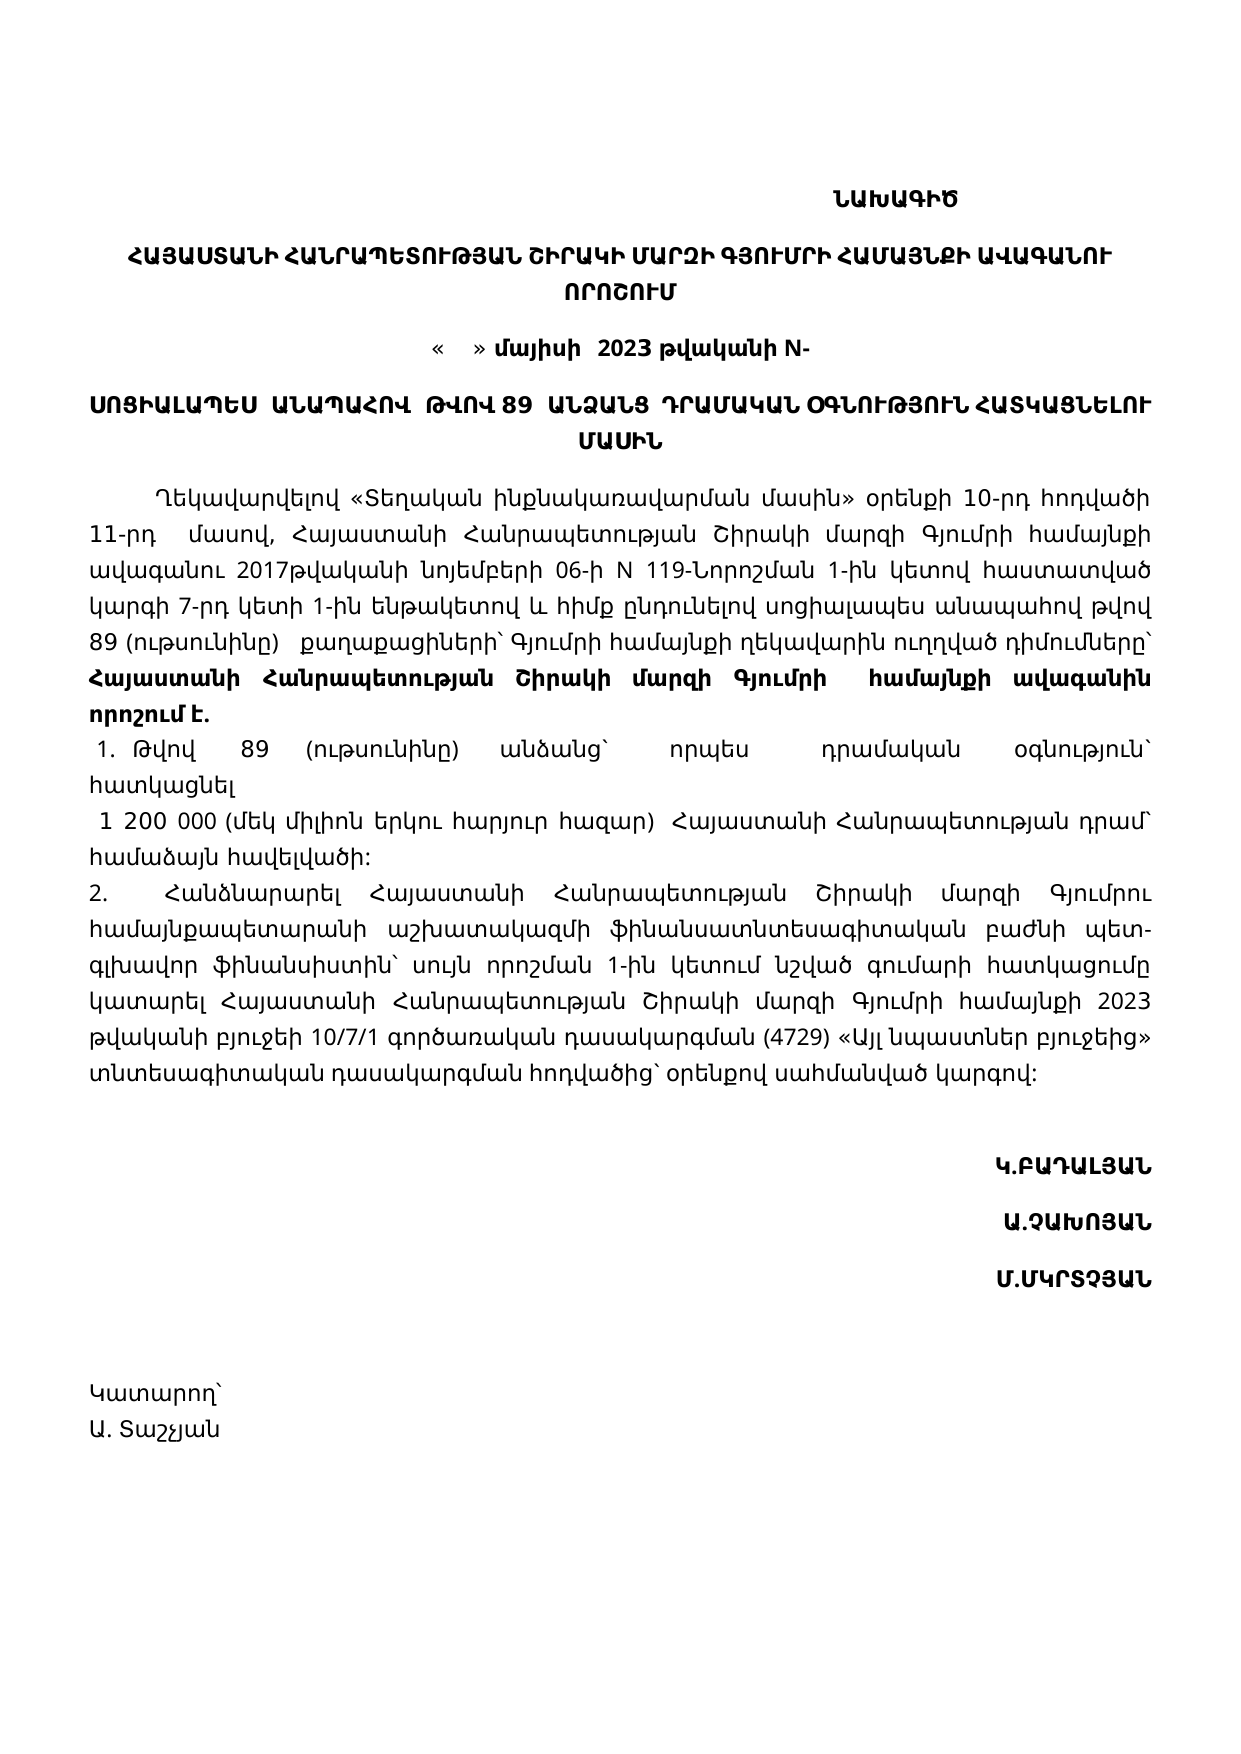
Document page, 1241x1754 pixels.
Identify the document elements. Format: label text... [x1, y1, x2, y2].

text Ղեկավարվելով «Տեղական ինքնակառավարման մասին» օրենքի 10-րդ հոդվածի 11-րդ մասով, Հայաստանի Հանրապետության Շիրակի մարզի Գյումրի համայնքի ավագանու 2017թվականի նոյեմբերի 06-ի N 119-Նորոշման 1-ին կետով հաստատված կարգի 7-րդ կետի 1-ին ենթակետով և հիմք ընդունելով սոցիալապես անապահով թվով 89 (ութսունինը) քաղաքացիների՝ Գյումրի համայնքի ղեկավարին ուղղված դիմումները՝ Հայաստանի Հանրապետության Շիրակի մարզի Գյումրի համայնքի ավագանին որոշում է. [89, 482, 1152, 729]
text Կ.ԲԱԴԱԼՅԱՆ [89, 1149, 1152, 1181]
text Կատարող՝ Ա. Տաշչյան [89, 1377, 1152, 1444]
text 2. Հանձնարարել Հայաստանի Հանրապետության Շիրակի մարզի Գյումրու համայնքապետարանի աշխատակազմի ֆինանսատնտեսագիտական բաժնի պետ- գլխավոր ֆինանսիստին՝ սույն որոշման 1-ին կետում նշված գումարի հատկացումը կատարել Հայաստանի Հանրապետության Շիրակի մարզի Գյումրի համայնքի 2023 թվականի բյուջեի 10/7/1 գործառական դասակարգման (4729) «Այլ նպաստներ բյուջեից» տնտեսագիտական դասակարգման հոդվածից` օրենքով սահմանված կարգով: [89, 877, 1152, 1088]
text Մ.ՄԿՐՏՉՅԱՆ [89, 1263, 1152, 1294]
text 1. Թվով 89 (ութսունինը) անձանց` որպես դրամական օգնություն` հատկացնել [89, 733, 1152, 801]
text « » մայիսի 2023 թվականի N- [89, 332, 1152, 364]
text ՍՈՑԻԱԼԱՊԵՍ ԱՆԱՊԱՀՈՎ ԹՎՈՎ 89 ԱՆՁԱՆՑ ԴՐԱՄԱԿԱՆ ՕԳՆՈՒԹՅՈՒՆ ՀԱՏԿԱՑՆԵԼՈՒ ՄԱՍԻՆ [89, 389, 1152, 456]
text ՆԱԽԱԳԻԾ [89, 183, 1152, 214]
text Ա.ՉԱԽՈՅԱՆ [89, 1206, 1152, 1238]
text ՀԱՅԱՍՏԱՆԻ ՀԱՆՐԱՊԵՏՈՒԹՅԱՆ ՇԻՐԱԿԻ ՄԱՐԶԻ ԳՅՈՒՄՐԻ ՀԱՄԱՅՆՔԻ ԱՎԱԳԱՆՈՒ ՈՐՈՇՈՒՄ [89, 240, 1152, 307]
text 1 200 000 (մեկ միլիոն երկու հարյուր հազար) Հայաստանի Հանրապետության դրամ` համաձայն հավելվածի: [89, 805, 1152, 872]
